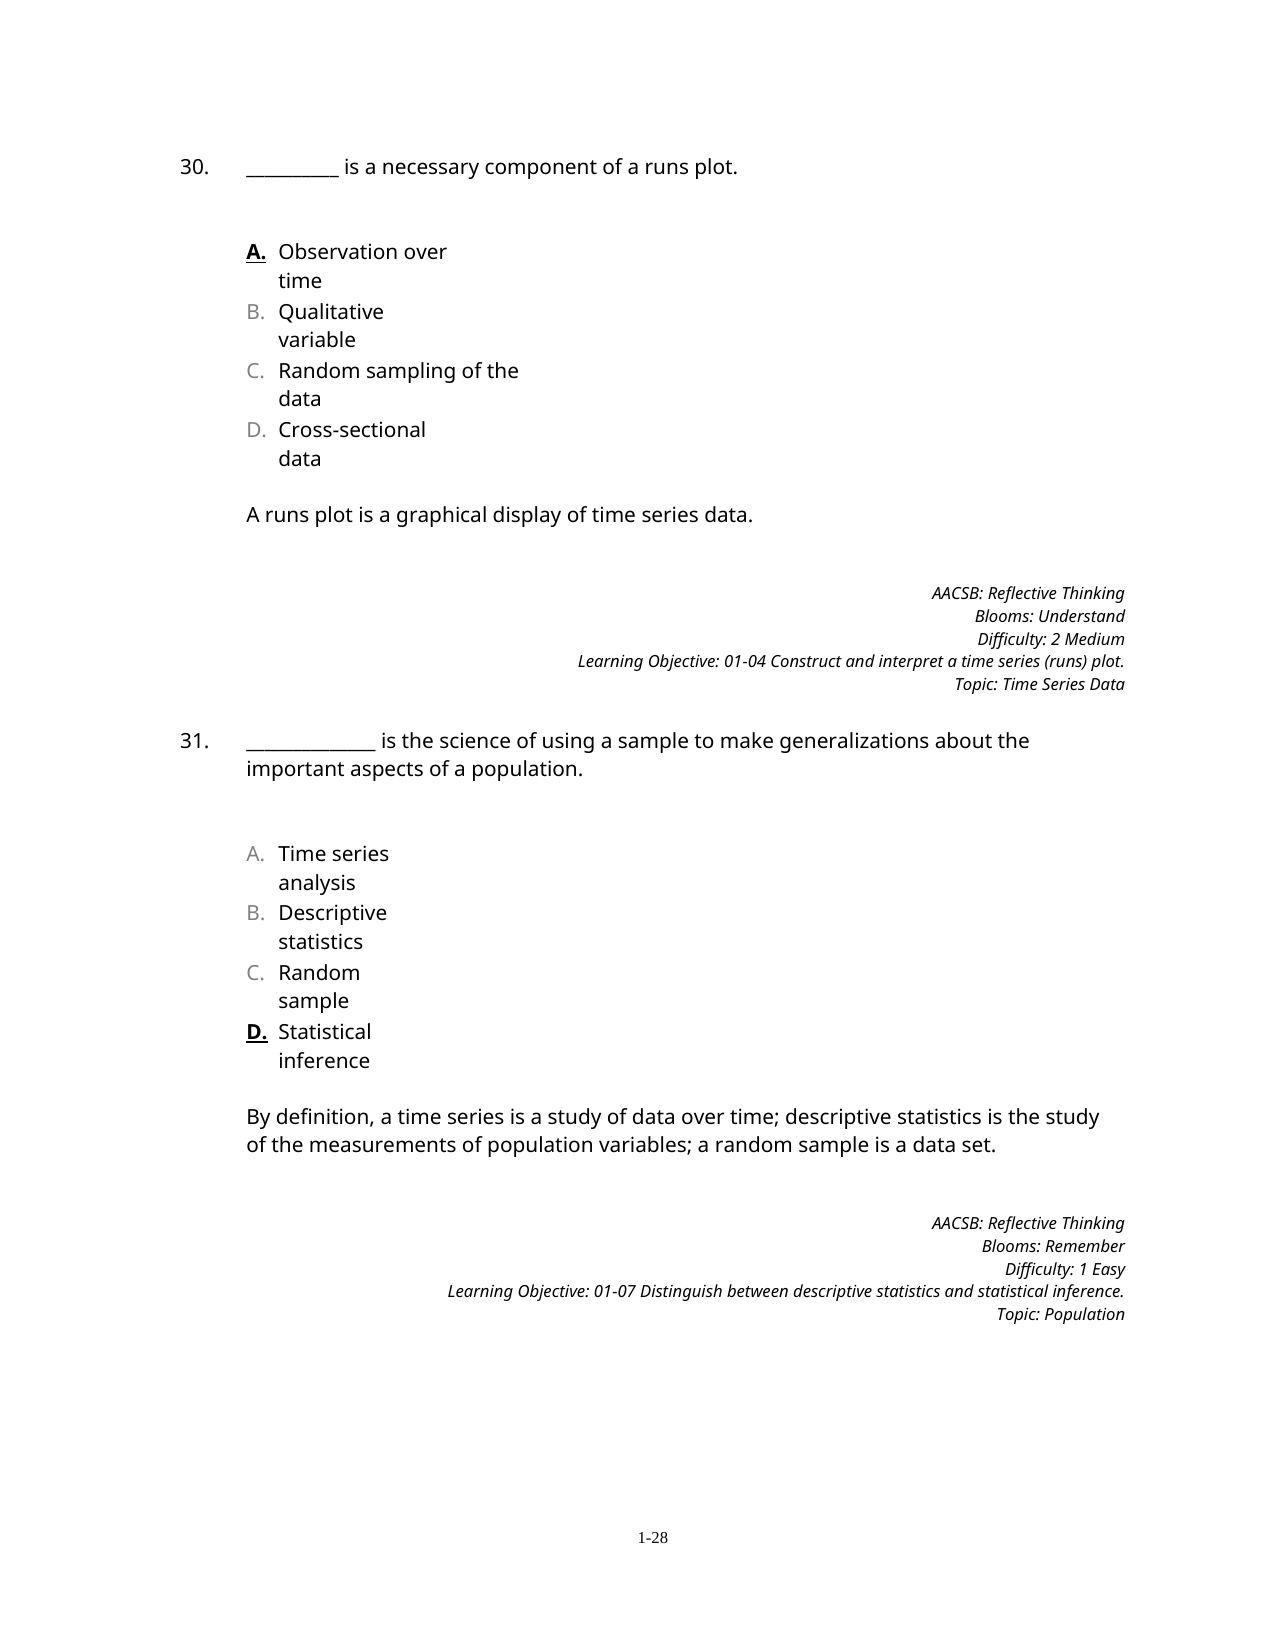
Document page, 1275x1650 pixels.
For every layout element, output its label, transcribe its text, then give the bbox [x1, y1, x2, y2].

table_header AACSB: Reflective Thinking Blooms: Remember Difficulty: 1 Easy Learning Objective: 01-07 Distinguish between descriptive statistics and statistical inference. Topic: Population [180, 1212, 1125, 1353]
table_header ______________ is the science of using a sample to make generalizations about the important aspects of a population. By definition, a time series is a study of data over time; descriptive statistics is the study of the measurements of population variables; a random sample is a data set. [246, 726, 1125, 1186]
table_header AACSB: Reflective Thinking Blooms: Understand Difficulty: 2 Medium Learning Objective: 01-04 Construct and interpret a time series (runs) plot. Topic: Time Series Data [180, 582, 1125, 723]
table_header __________ is a necessary component of a runs plot. A runs plot is a graphical display of time series data. [246, 153, 1125, 556]
table_header 30. [180, 153, 246, 556]
table_header 31. [180, 726, 246, 1186]
